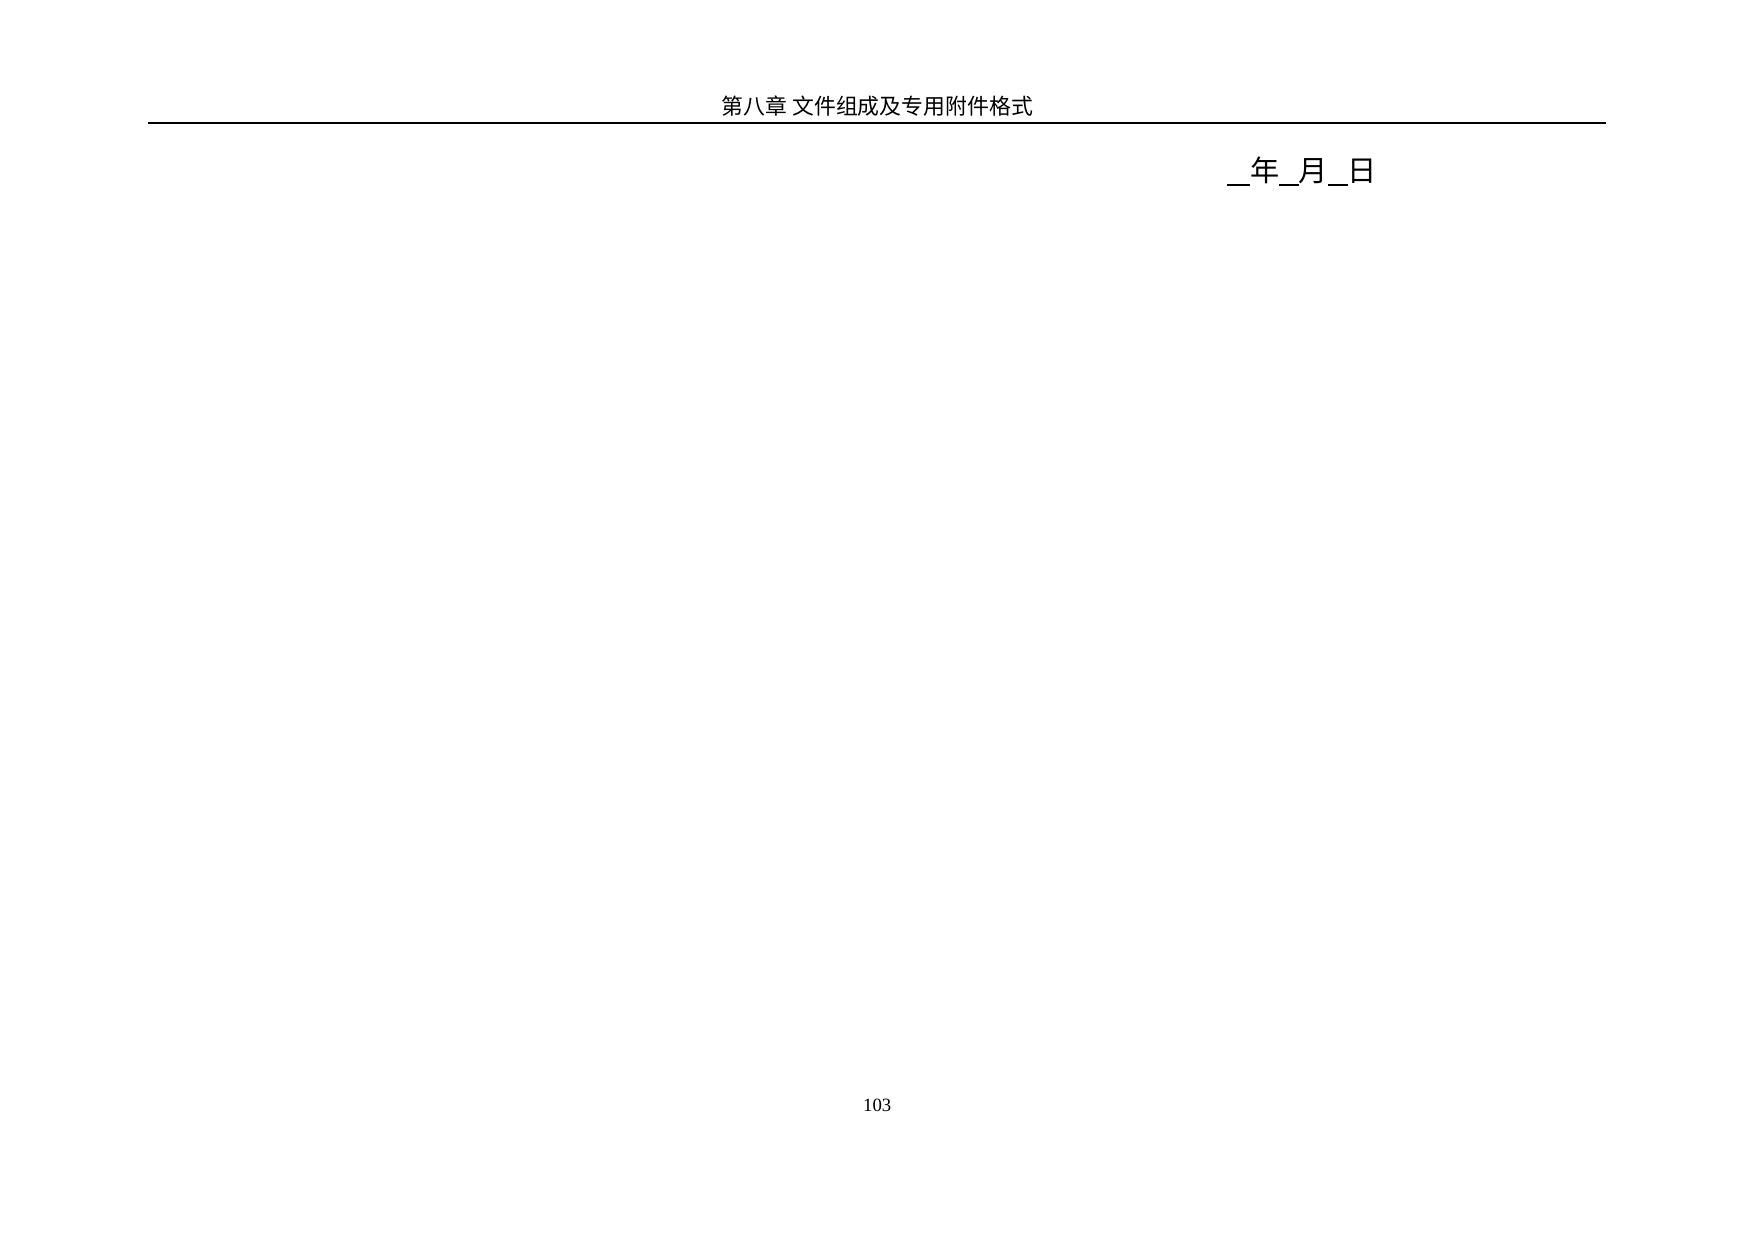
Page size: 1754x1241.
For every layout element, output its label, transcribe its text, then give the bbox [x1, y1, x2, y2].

text 年 月 日 [148, 148, 1606, 190]
